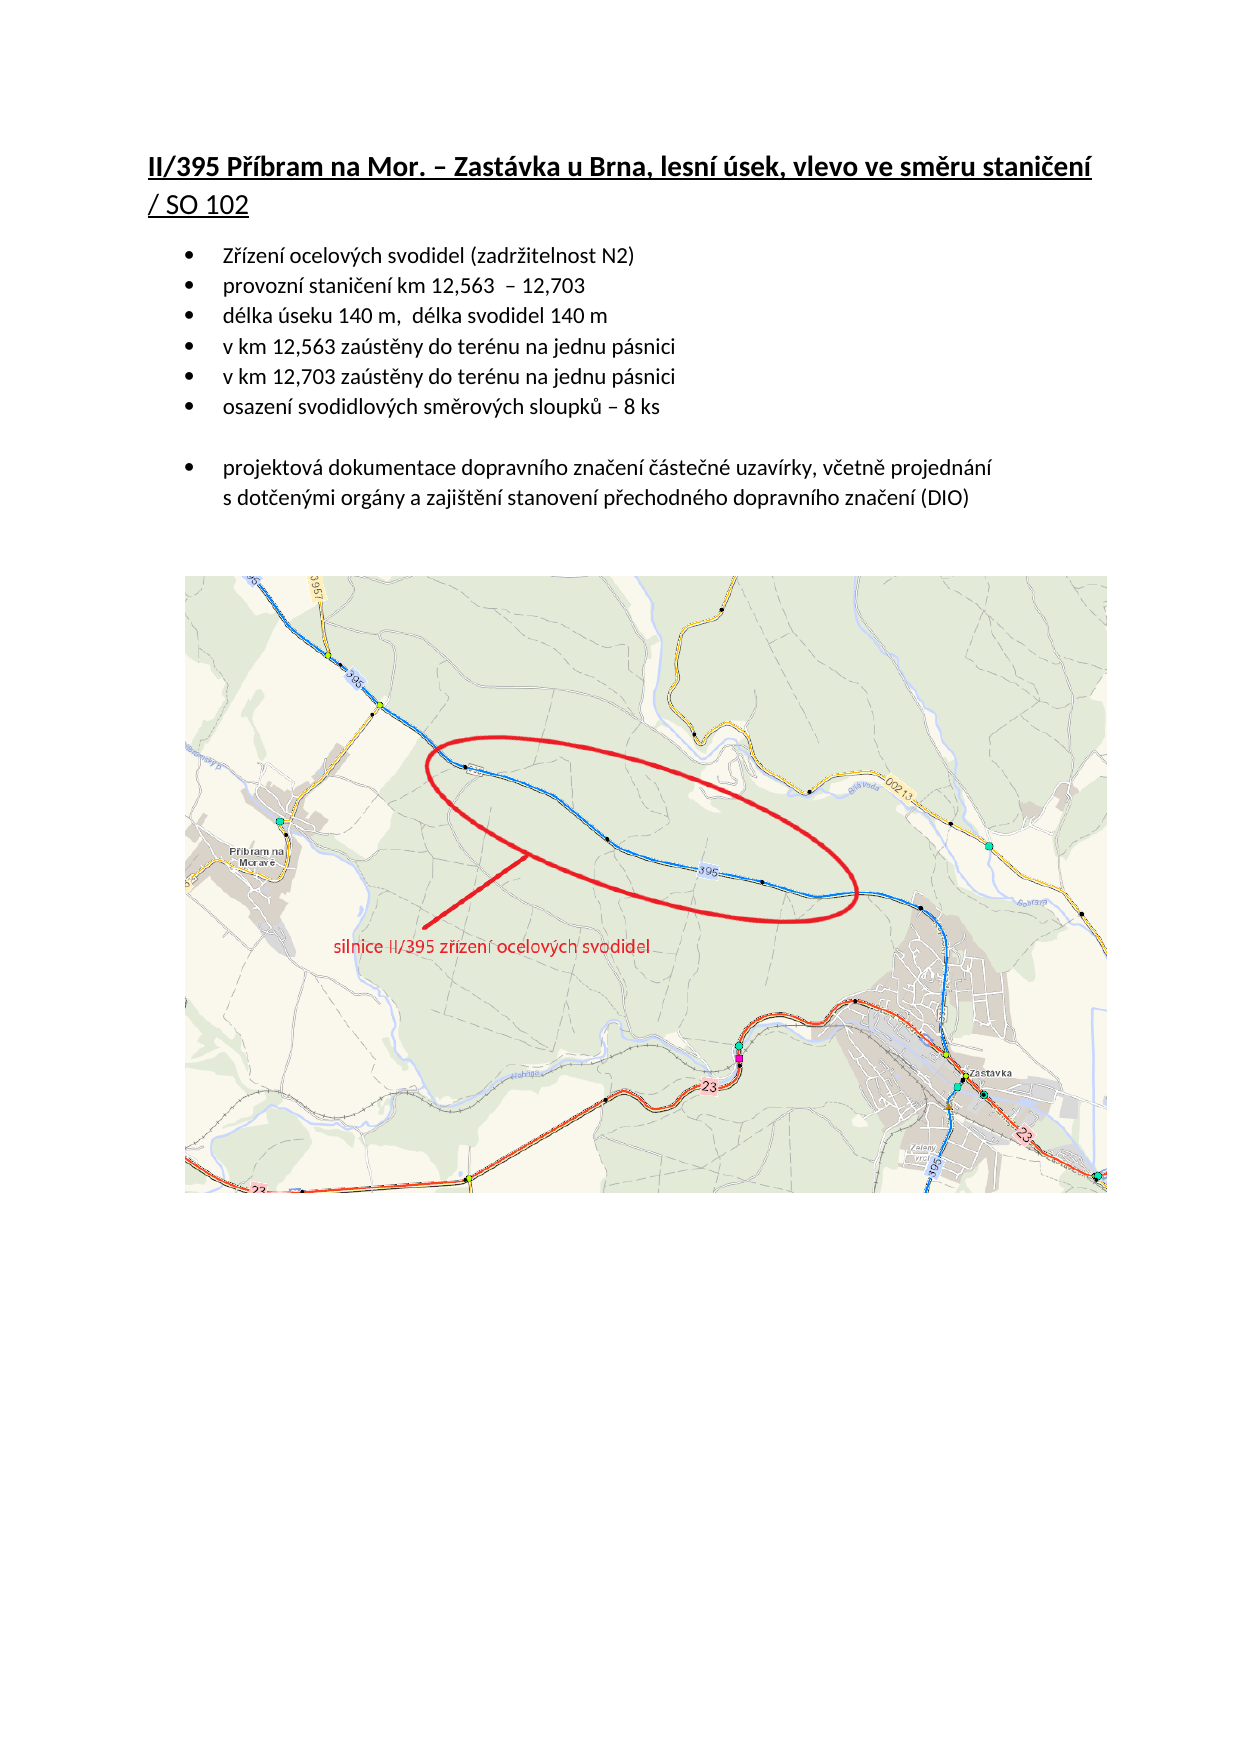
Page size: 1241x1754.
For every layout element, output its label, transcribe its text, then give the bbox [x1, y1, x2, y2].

list Zřízení ocelových svodidel (zadržitelnost N2) [185, 241, 1093, 269]
list provozní staničení km 12,563 – 12,703 [185, 271, 1093, 299]
list v km 12,703 zaústěny do terénu na jednu pásnici [185, 362, 1093, 390]
list délka úseku 140 m, délka svodidel 140 m [185, 302, 1093, 329]
text II/395 Příbram na Mor. – Zastávka u Brna, lesní úsek, vlevo ve směru staničení / SO 102 [148, 148, 1093, 222]
list v km 12,563 zaústěny do terénu na jednu pásnici [185, 332, 1093, 360]
list osazení svodidlových směrových sloupků – 8 ks [185, 392, 1093, 420]
list projektová dokumentace dopravního značení částečné uzavírky, včetně projednání s dotčenými orgány a zajištění stanovení přechodného dopravního značení (DIO) [185, 453, 1093, 511]
picture [185, 576, 1107, 1193]
